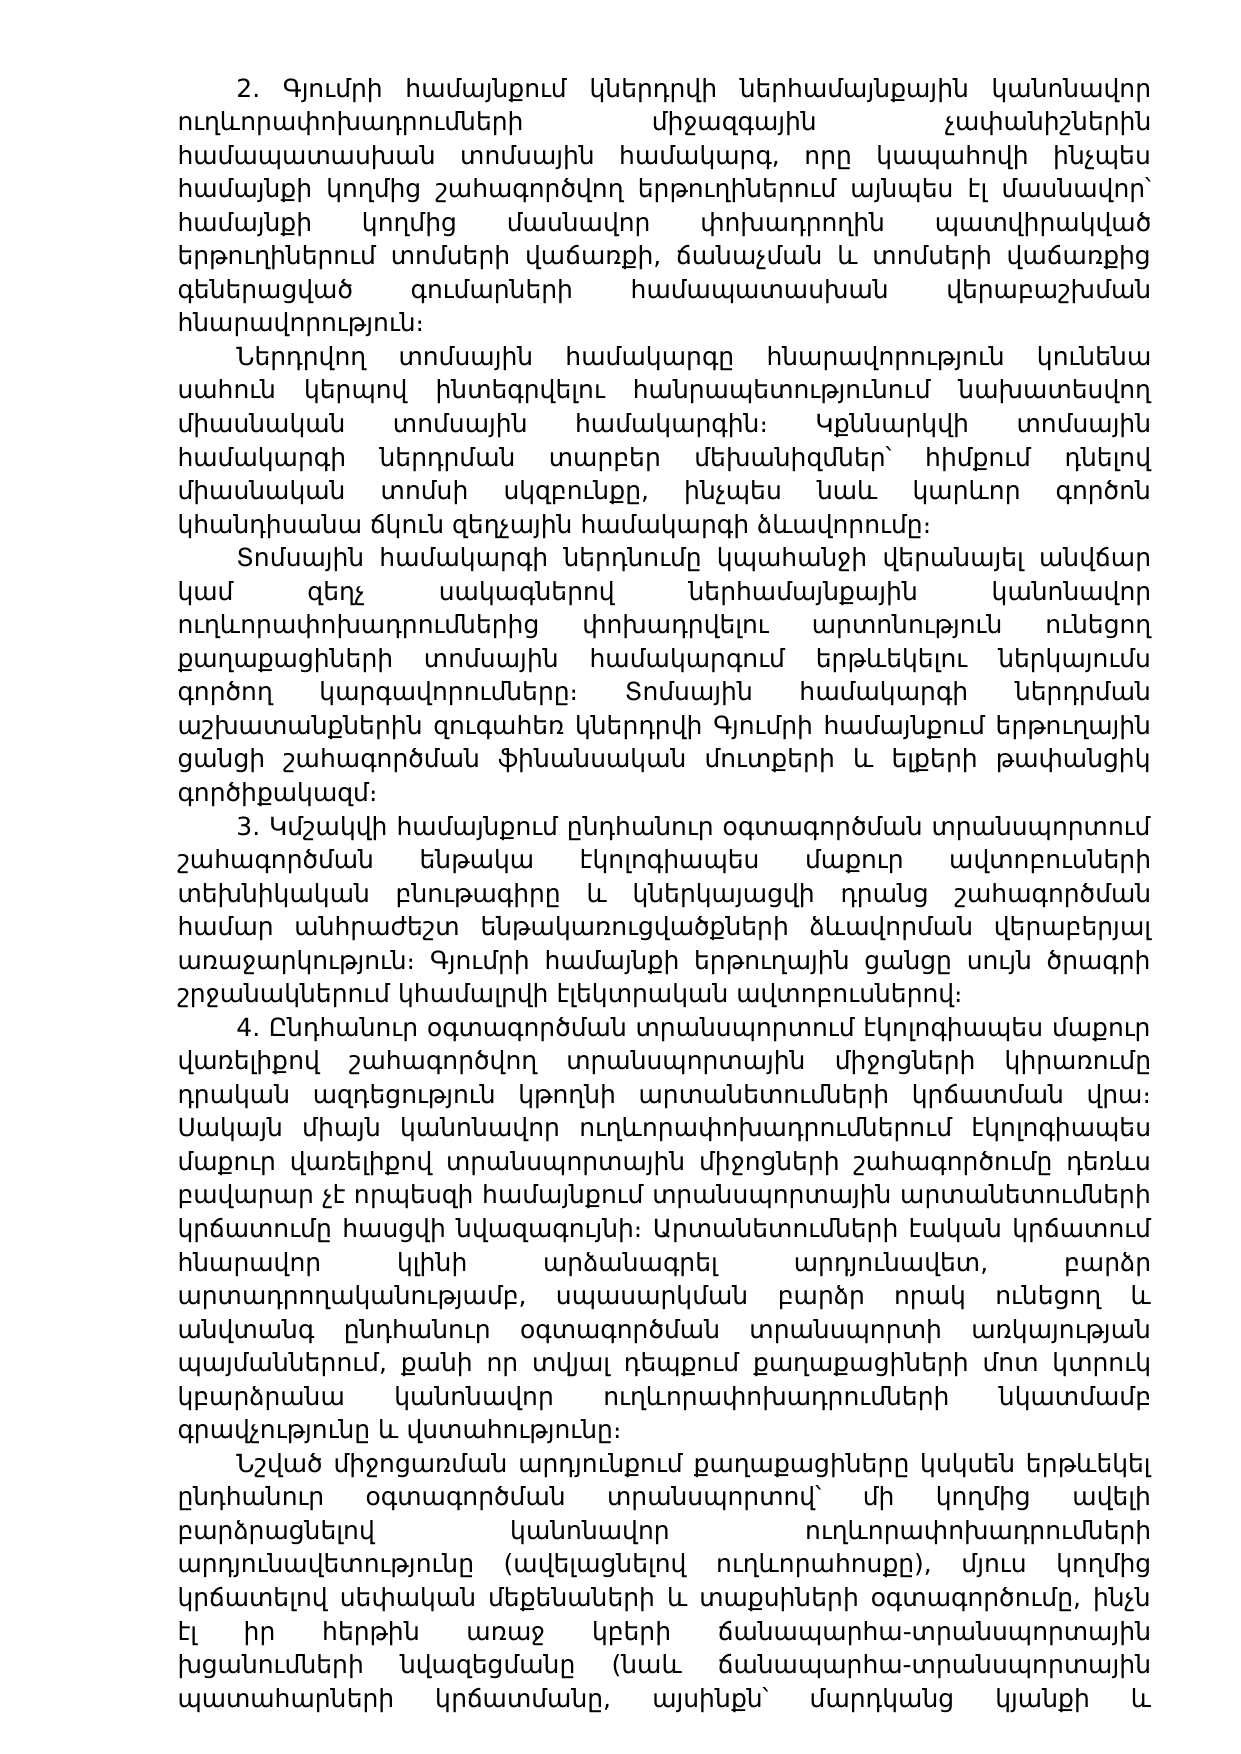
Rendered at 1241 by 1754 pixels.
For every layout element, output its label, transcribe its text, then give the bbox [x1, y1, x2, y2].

text Տոմսային համակարգի ներդնումը կպահանջի վերանայել անվճար կամ զեղչ սակագներով ներհամայնքային կանոնավոր ուղևորափոխադրումներից փոխադրվելու արտոնություն ունեցող քաղաքացիների տոմսային համակարգում երթևեկելու ներկայումս գործող կարգավորումները։ Տոմսային համակարգի ներդրման աշխատանքներին զուգահեռ կներդրվի Գյումրի համայնքում երթուղային ցանցի շահագործման ֆինանսական մուտքերի և ելքերի թափանցիկ գործիքակազմ։ [177, 543, 1152, 807]
text 4. Ընդհանուր օգտագործման տրանսպորտում էկոլոգիապես մաքուր վառելիքով շահագործվող տրանսպորտային միջոցների կիրառումը դրական ազդեցություն կթողնի արտանետումների կրճատման վրա։ Սակայն միայն կանոնավոր ուղևորափոխադրումներում էկոլոգիապես մաքուր վառելիքով տրանսպորտային միջոցների շահագործումը դեռևս բավարար չէ որպեսզի համայնքում տրանսպորտային արտանետումների կրճատումը հասցվի նվազագույնի։ Արտանետումների էական կրճատում հնարավոր կլինի արձանագրել արդյունավետ, բարձր արտադրողականությամբ, սպասարկման բարձր որակ ունեցող և անվտանգ ընդհանուր օգտագործման տրանսպորտի առկայության պայմաններում, քանի որ տվյալ դեպքում քաղաքացիների մոտ կտրուկ կբարձրանա կանոնավոր ուղևորափոխադրումների նկատմամբ գրավչությունը և վստահությունը։ [177, 1013, 1152, 1445]
text 2. Գյումրի համայնքում կներդրվի ներհամայնքային կանոնավոր ուղևորափոխադրումների միջազգային չափանիշներին համապատասխան տոմսային համակարգ, որը կապահովի ինչպես համայնքի կողմից շահագործվող երթուղիներում այնպես էլ մասնավոր՝ համայնքի կողմից մասնավոր փոխադրողին պատվիրակված երթուղիներում տոմսերի վաճառքի, ճանաչման և տոմսերի վաճառքից գեներացված գումարների համապատասխան վերաբաշխման հնարավորություն։ [177, 74, 1152, 338]
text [177, 1449, 1152, 1713]
text Ներդրվող տոմսային համակարգը հնարավորություն կունենա սահուն կերպով ինտեգրվելու հանրապետությունում նախատեսվող միասնական տոմսային համակարգին։ Կքննարկվի տոմսային համակարգի ներդրման տարբեր մեխանիզմներ՝ հիմքում դնելով միասնական տոմսի սկզբունքը, ինչպես նաև կարևոր գործոն կհանդիսանա ճկուն զեղչային համակարգի ձևավորումը։ [177, 342, 1152, 539]
text 3. Կմշակվի համայնքում ընդհանուր օգտագործման տրանսպորտում շահագործման ենթակա էկոլոգիապես մաքուր ավտոբուսների տեխնիկական բնութագիրը և կներկայացվի դրանց շահագործման համար անհրաժեշտ ենթակառուցվածքների ձևավորման վերաբերյալ առաջարկություն։ Գյումրի համայնքի երթուղային ցանցը սույն ծրագրի շրջանակներում կհամալրվի էլեկտրական ավտոբուսներով։ [177, 812, 1152, 1009]
